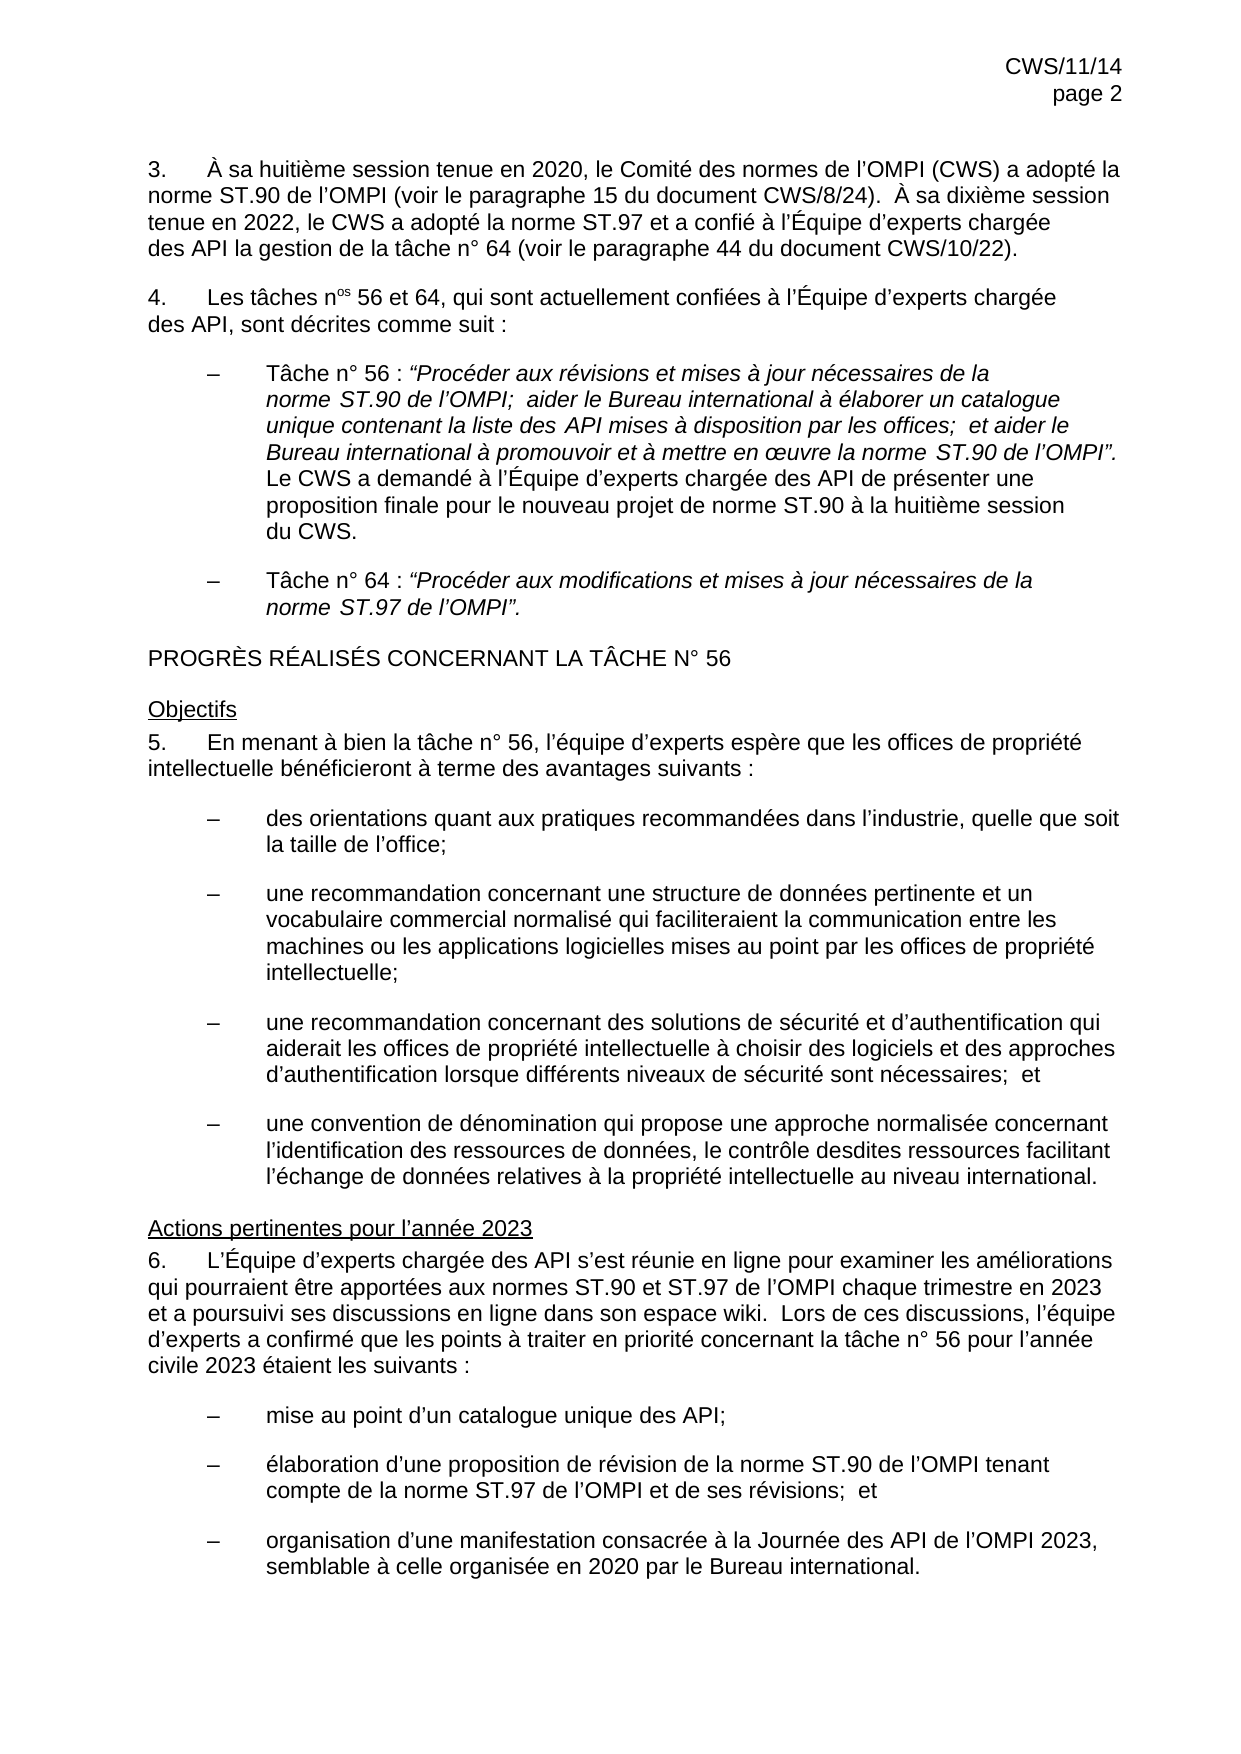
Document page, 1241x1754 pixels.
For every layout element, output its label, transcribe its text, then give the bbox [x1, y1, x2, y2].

subtitle Objectifs [148, 696, 1122, 723]
list mise au point d’un catalogue unique des API; [207, 1402, 1122, 1428]
subtitle Progrès réalisés concernant la tâche n° 56 [148, 645, 1122, 671]
list des orientations quant aux pratiques recommandées dans l’industrie, quelle que soit la taille de l’office; [207, 804, 1122, 857]
list élaboration d’une proposition de révision de la norme ST.90 de l’OMPI tenant compte de la norme ST.97 de l’OMPI et de ses révisions; et [207, 1451, 1122, 1504]
text L’Équipe d’experts chargée des API s’est réunie en ligne pour examiner les améliorations qui pourraient être apportées aux normes ST.90 et ST.97 de l’OMPI chaque trimestre en 2023 et a poursuivi ses discussions en ligne dans son espace wiki. Lors de ces discussions, l’équipe d’experts a confirmé que les points à traiter en priorité concernant la tâche n° 56 pour l’année civile 2023 étaient les suivants : [148, 1247, 1122, 1379]
list organisation d’une manifestation consacrée à la Journée des API de l’OMPI 2023, semblable à celle organisée en 2020 par le Bureau international. [207, 1527, 1122, 1579]
list une convention de dénomination qui propose une approche normalisée concernant l’identification des ressources de données, le contrôle desdites ressources facilitant l’échange de données relatives à la propriété intellectuelle au niveau international. [207, 1110, 1122, 1189]
list Tâche n° 56 : “Procéder aux révisions et mises à jour nécessaires de la norme ST.90 de l’OMPI; aider le Bureau international à élaborer un catalogue unique contenant la liste des API mises à disposition par les offices; et aider le Bureau international à promouvoir et à mettre en œuvre la norme ST.90 de l’OMPI”. Le CWS a demandé à l’Équipe d’experts chargée des API de présenter une proposition finale pour le nouveau projet de norme ST.90 à la huitième session du CWS. [207, 360, 1122, 544]
list Tâche n° 64 : “Procéder aux modifications et mises à jour nécessaires de la norme ST.97 de l’OMPI”. [207, 567, 1122, 620]
text À sa huitième session tenue en 2020, le Comité des normes de l’OMPI (CWS) a adopté la norme ST.90 de l’OMPI (voir le paragraphe 15 du document CWS/8/24). À sa dixième session tenue en 2022, le CWS a adopté la norme ST.97 et a confié à l’Équipe d’experts chargée des API la gestion de la tâche n° 64 (voir le paragraphe 44 du document CWS/10/22). [148, 156, 1122, 261]
text Les tâches nos 56 et 64, qui sont actuellement confiées à l’Équipe d’experts chargée des API, sont décrites comme suit : [148, 284, 1122, 337]
text En menant à bien la tâche n° 56, l’équipe d’experts espère que les offices de propriété intellectuelle bénéficieront à terme des avantages suivants : [148, 729, 1122, 782]
subtitle Actions pertinentes pour l’année 2023 [148, 1214, 1122, 1241]
list une recommandation concernant une structure de données pertinente et un vocabulaire commercial normalisé qui faciliteraient la communication entre les machines ou les applications logicielles mises au point par les offices de propriété intellectuelle; [207, 880, 1122, 986]
list une recommandation concernant des solutions de sécurité et d’authentification qui aiderait les offices de propriété intellectuelle à choisir des logiciels et des approches d’authentification lorsque différents niveaux de sécurité sont nécessaires; et [207, 1008, 1122, 1087]
